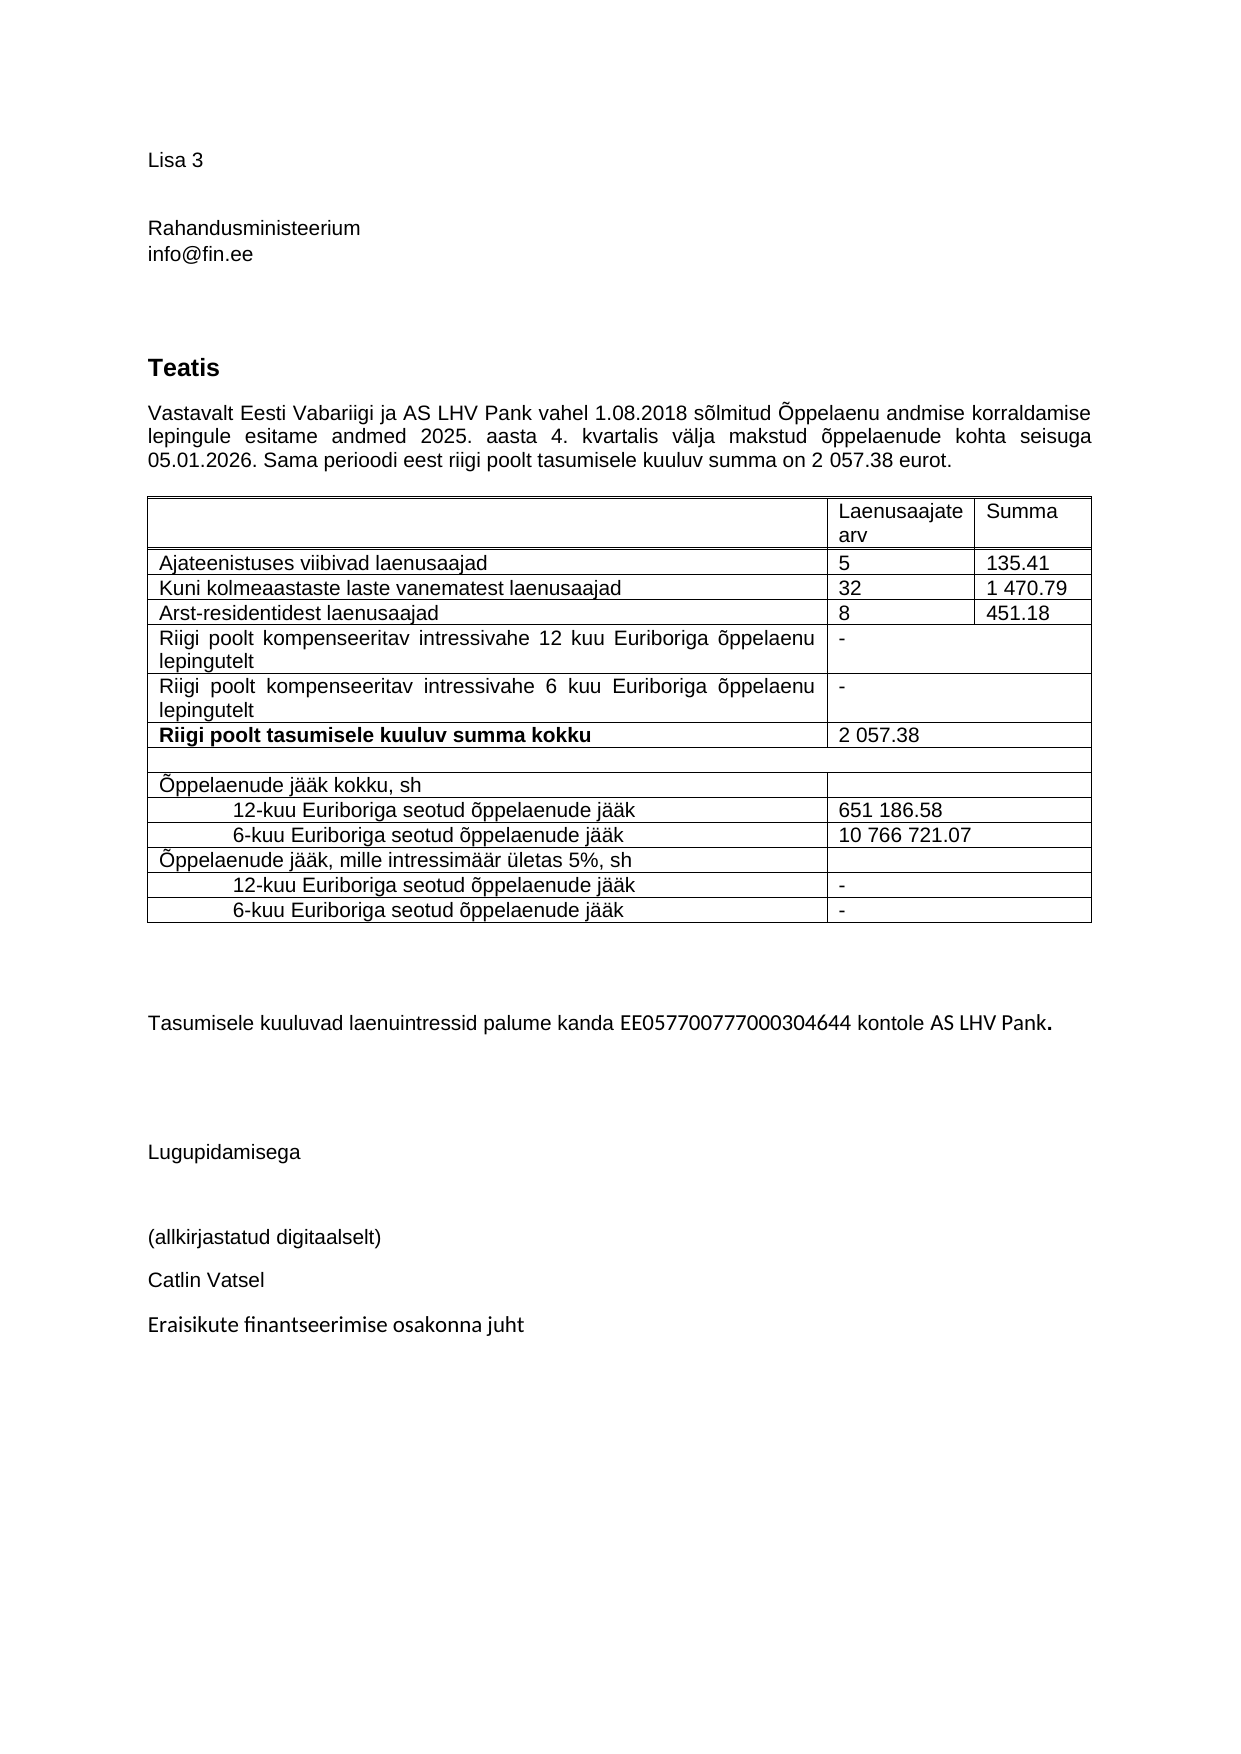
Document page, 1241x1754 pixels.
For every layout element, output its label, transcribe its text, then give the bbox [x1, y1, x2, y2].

table_cell Riigi poolt kompenseeritav intressivahe 6 kuu Euriboriga õppelaenu lepingutelt [148, 674, 827, 722]
text Catlin Vatsel [148, 1268, 1093, 1292]
text Tasumisele kuuluvad laenuintressid palume kanda EE057700777000304644 kontole AS LHV Pank. [148, 1008, 1093, 1036]
table_cell Ajateenistuses viibivad laenusaajad [148, 550, 827, 574]
table_cell 12-kuu Euriboriga seotud õppelaenude jääk [148, 873, 827, 897]
table_cell 12-kuu Euriboriga seotud õppelaenude jääk [148, 798, 827, 822]
table_header Summa [975, 499, 1091, 547]
table_cell - [828, 873, 1091, 897]
table_cell 32 [828, 575, 974, 599]
table_header Laenusaajate arv [828, 499, 974, 547]
table_cell - [828, 898, 1091, 922]
table_cell - [828, 674, 1091, 722]
text Lisa 3 [148, 148, 1093, 172]
table_cell 2 057.38 [828, 723, 1091, 747]
text Eraisikute finantseerimise osakonna juht [148, 1310, 1093, 1338]
table_cell [148, 748, 1091, 772]
table_cell [828, 773, 1091, 797]
text Rahandusministeerium [148, 216, 1093, 240]
table_cell 651 186.58 [828, 798, 1091, 822]
table_cell 135.41 [975, 550, 1091, 574]
table_cell 451.18 [975, 600, 1091, 624]
text info@fin.ee [148, 242, 1093, 266]
table_cell 5 [828, 550, 974, 574]
table_cell Riigi poolt kompenseeritav intressivahe 12 kuu Euriboriga õppelaenu lepingutelt [148, 625, 827, 673]
table_cell Arst-residentidest laenusaajad [148, 600, 827, 624]
text Vastavalt Eesti Vabariigi ja AS LHV Pank vahel 1.08.2018 sõlmitud Õppelaenu andmise korraldamise lepingule esitame andmed 2025. aasta 4. kvartalis välja makstud õppelaenude kohta seisuga 05.01.2026. Sama perioodi eest riigi poolt tasumisele kuuluv summa on 2 057.38 eurot. [148, 400, 1093, 472]
table_cell 10 766 721.07 [828, 823, 1091, 847]
table_cell [828, 848, 1091, 872]
table_cell 1 470.79 [975, 575, 1091, 599]
table_cell 6-kuu Euriboriga seotud õppelaenude jääk [148, 823, 827, 847]
text Lugupidamisega [148, 1140, 1093, 1164]
table_header [148, 499, 827, 547]
text Teatis [148, 353, 1093, 381]
table_cell Kuni kolmeaastaste laste vanematest laenusaajad [148, 575, 827, 599]
table_cell - [828, 625, 1091, 673]
table_cell Õppelaenude jääk, mille intressimäär ületas 5%, sh [148, 848, 827, 872]
table_cell Riigi poolt tasumisele kuuluv summa kokku [148, 723, 827, 747]
table_cell Õppelaenude jääk kokku, sh [148, 773, 827, 797]
text (allkirjastatud digitaalselt) [148, 1225, 1093, 1249]
table_cell 8 [828, 600, 974, 624]
table_cell 6-kuu Euriboriga seotud õppelaenude jääk [148, 898, 827, 922]
